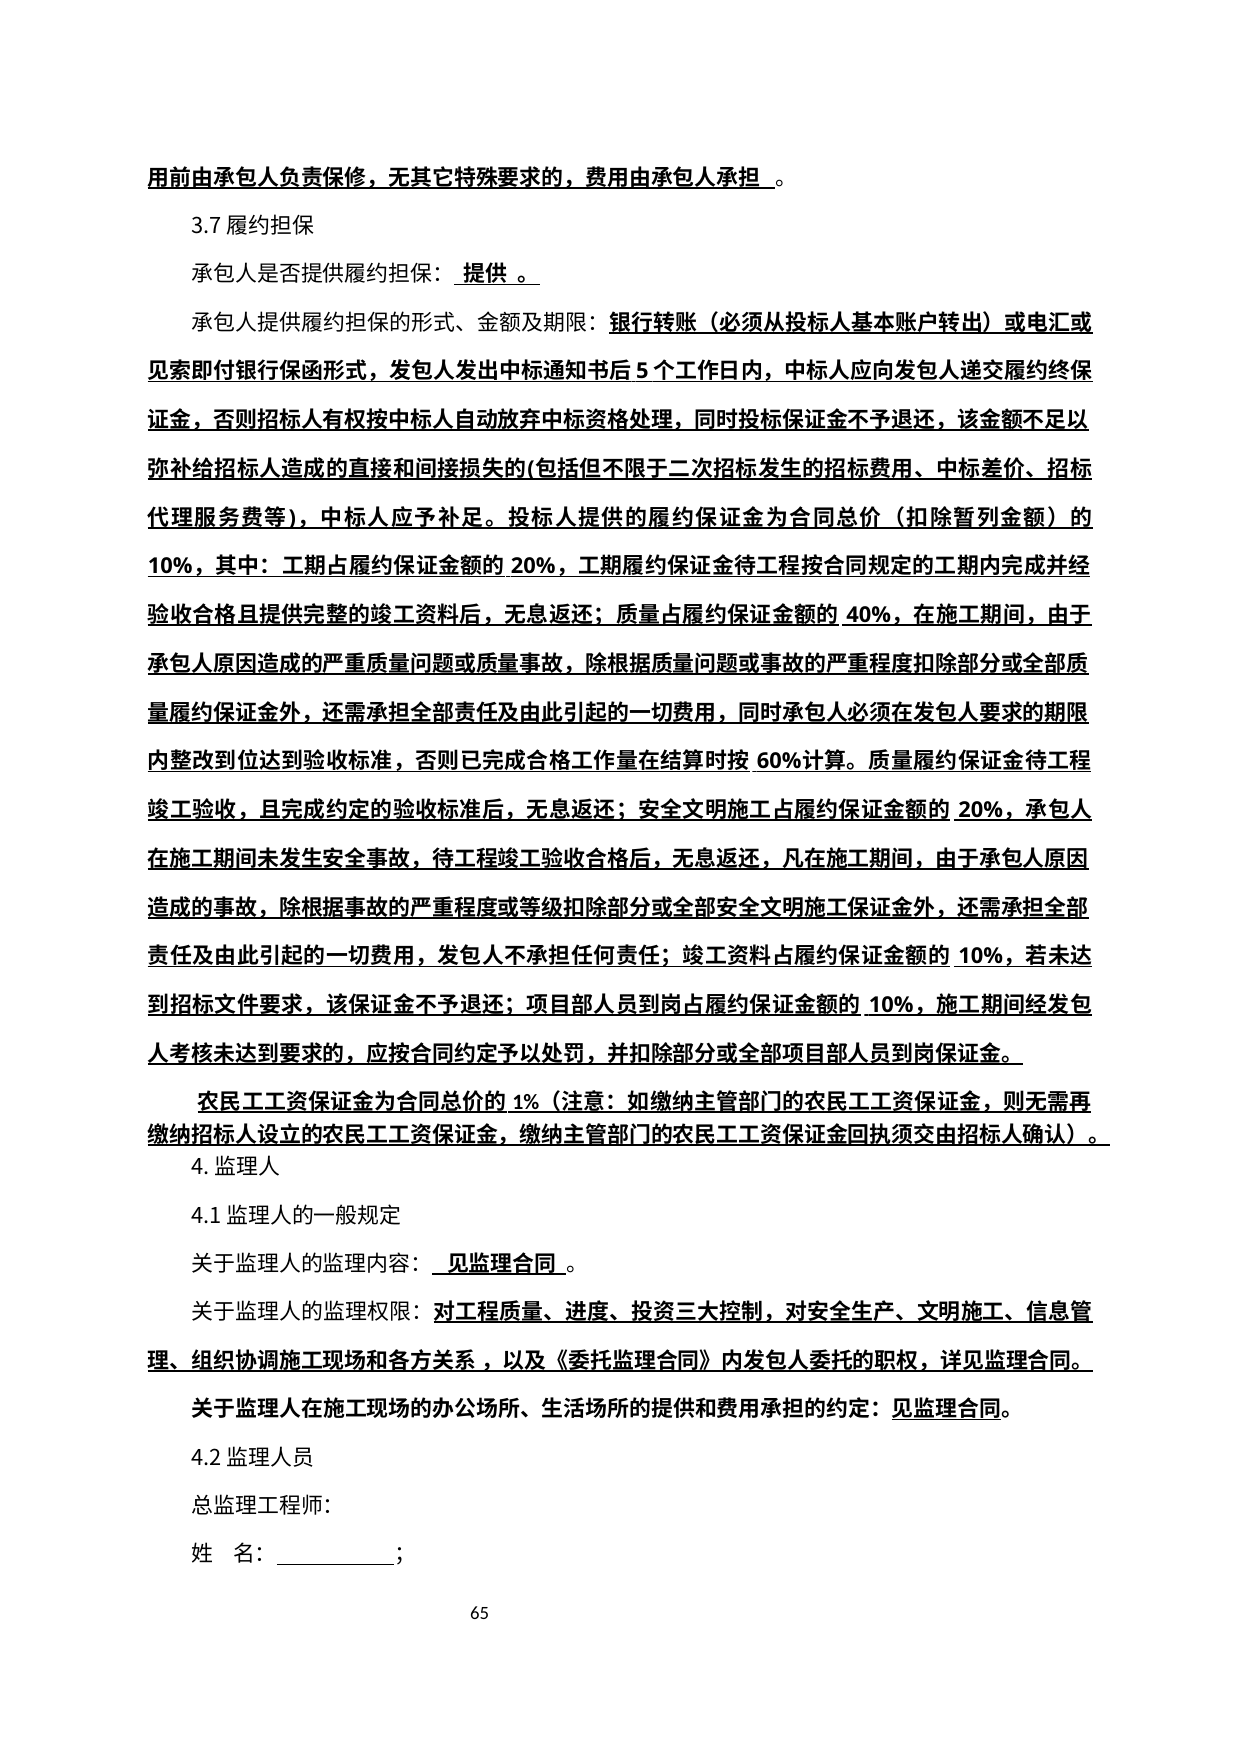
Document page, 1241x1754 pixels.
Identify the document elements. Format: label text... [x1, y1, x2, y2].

text 承包人提供履约担保的形式、金额及期限：银行转账（必须从投标人基本账户转出）或电汇或见索即付银行保函形式，发包人发出中标通知书后5个工作日内，中标人应向发包人递交履约终保证金，否则招标人有权按中标人自动放弃中标资格处理，同时投标保证金不予退还，该金额不足以弥补给招标人造成的直接和间接损失的(包括但不限于二次招标发生的招标费用、中标差价、招标代理服务费等)，中标人应予补足。投标人提供的履约保证金为合同总价（扣除暂列金额）的10%，其中：工期占履约保证金额的20%，工期履约保证金待工程按合同规定的工期内完成并经验收合格且提供完整的竣工资料后，无息返还；质量占履约保证金额的40%，在施工期间，由于承包人原因造成的严重质量问题或质量事故，除根据质量问题或事故的严重程度扣除部分或全部质量履约保证金外，还需承担全部责任及由此引起的一切费用，同时承包人必须在发包人要求的期限内整改到位达到验收标准，否则已完成合格工作量在结算时按60%计算。质量履约保证金待工程竣工验收，且完成约定的验收标准后，无息返还；安全文明施工占履约保证金额的20%，承包人在施工期间未发生安全事故，待工程竣工验收合格后，无息返还，凡在施工期间，由于承包人原因造成的事故，除根据事故的严重程度或等级扣除部分或全部安全文明施工保证金外，还需承担全部责任及由此引起的一切费用，发包人不承担任何责任；竣工资料占履约保证金额的10%，若未达到招标文件要求，该保证金不予退还；项目部人员到岗占履约保证金额的10%，施工期间经发包人考核未达到要求的，应按合同约定予以处罚，并扣除部分或全部项目部人员到岗保证金。 [148, 529, 1092, 1068]
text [148, 159, 1092, 192]
text 总监理工程师： [148, 1488, 1092, 1520]
text 4.1监理人的一般规定 [148, 1197, 1092, 1230]
text 3.7 履约担保 [148, 208, 1092, 240]
text 关于监理人在施工现场的办公场所、生活场所的提供和费用承担的约定：见监理合同。 [148, 1391, 1092, 1423]
text 关于监理人的监理权限：对工程质量、进度、投资三大控制，对安全生产、文明施工、信息管理、组织协调施工现场和各方关系 ，以及《委托监理合同》内发包人委托的职权，详见监理合同。 [148, 1294, 1092, 1370]
text 4. 监理人 [148, 1149, 1092, 1181]
text 姓 名： ； [148, 1536, 1092, 1568]
text 4.2 监理人员 [148, 1439, 1092, 1472]
text 承包人是否提供履约担保： 提供 。 [148, 256, 1092, 288]
text 农民工工资保证金为合同总价的1%（注意：如缴纳主管部门的农民工工资保证金，则无需再缴纳招标人设立的农民工工资保证金，缴纳主管部门的农民工工资保证金回执须交由招标人确认）。 [148, 1084, 1092, 1144]
text 关于监理人的监理内容： 见监理合同 。 [148, 1246, 1092, 1278]
text 承包人提供履约担保的形式、金额及期限：银行转账（必须从投标人基本账户转出）或电汇或见索即付银行保函形式，发包人发出中标通知书后5个工作日内，中标人应向发包人递交履约终保证金，否则招标人有权按中标人自动放弃中标资格处理，同时投标保证金不予退还，该金额不足以弥补给招标人造成的直接和间接损失的(包括但不限于二次招标发生的招标费用、中标差价、招标代理服务费等)，中标人应予补足。投标人提供的履约保证金为合同总价（扣除暂列金额）的10%，其中：工期占履约保证金额的20%，工期履约保证金待工程按合同规定的工期内完成并经验收合格且提供完整的竣工资料后，无息返还；质量占履约保证金额的40%，在施工期间，由于承包人原因造成的严重质量问题或质量事故，除根据质量问题或事故的严重程度扣除部分或全部质量履约保证金外，还需承担全部责任及由此引起的一切费用，同时承包人必须在发包人要求的期限内整改到位达到验收标准，否则已完成合格工作量在结算时按60%计算。质量履约保证金待工程竣工验收，且完成约定的验收标准后，无息返还；安全文明施工占履约保证金额的20%，承包人在施工期间未发生安全事故，待工程竣工验收合格后，无息返还，凡在施工期间，由于承包人原因造成的事故，除根据事故的严重程度或等级扣除部分或全部安全文明施工保证金外，还需承担全部责任及由此引起的一切费用，发包人不承担任何责任；竣工资料占履约保证金额的10%，若未达到招标文件要求，该保证金不予退还；项目部人员到岗占履约保证金额的10%，施工期间经发包人考核未达到要求的，应按合同约定予以处罚，并扣除部分或全部项目部人员到岗保证金。 [148, 382, 1092, 478]
